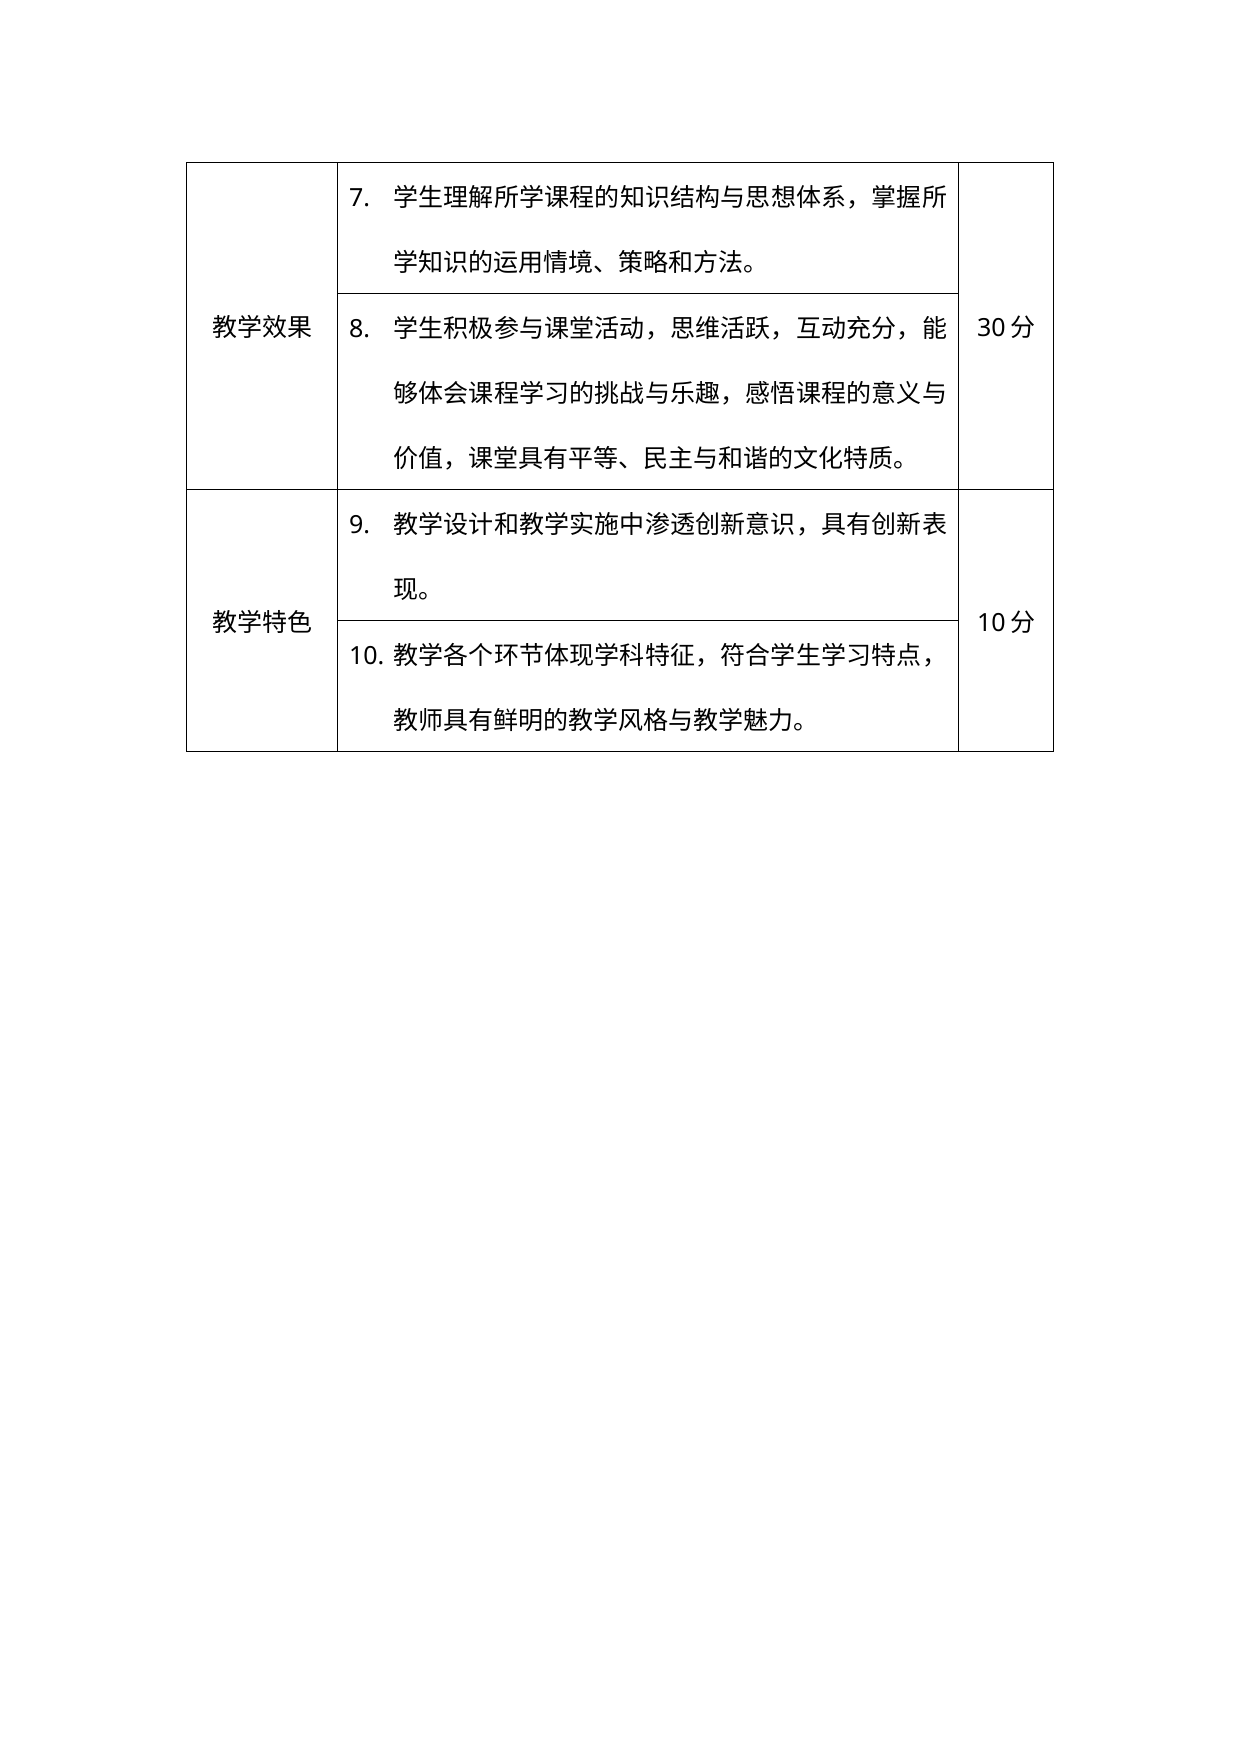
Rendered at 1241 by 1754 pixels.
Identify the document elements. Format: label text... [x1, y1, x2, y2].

table_cell 学生理解所学课程的知识结构与思想体系，掌握所学知识的运用情境、策略和方法。 [338, 163, 958, 293]
table_cell 学生积极参与课堂活动，思维活跃，互动充分，能够体会课程学习的挑战与乐趣，感悟课程的意义与价值，课堂具有平等、民主与和谐的文化特质。 [338, 294, 958, 489]
table_cell 教学效果 [187, 163, 337, 489]
table_cell 教学各个环节体现学科特征，符合学生学习特点，教师具有鲜明的教学风格与教学魅力。 [338, 621, 958, 751]
table_cell 教学设计和教学实施中渗透创新意识，具有创新表现。 [338, 490, 958, 620]
table_cell 教学特色 [187, 490, 337, 751]
table_cell 30分 [959, 163, 1053, 489]
table_cell 10分 [959, 490, 1053, 751]
